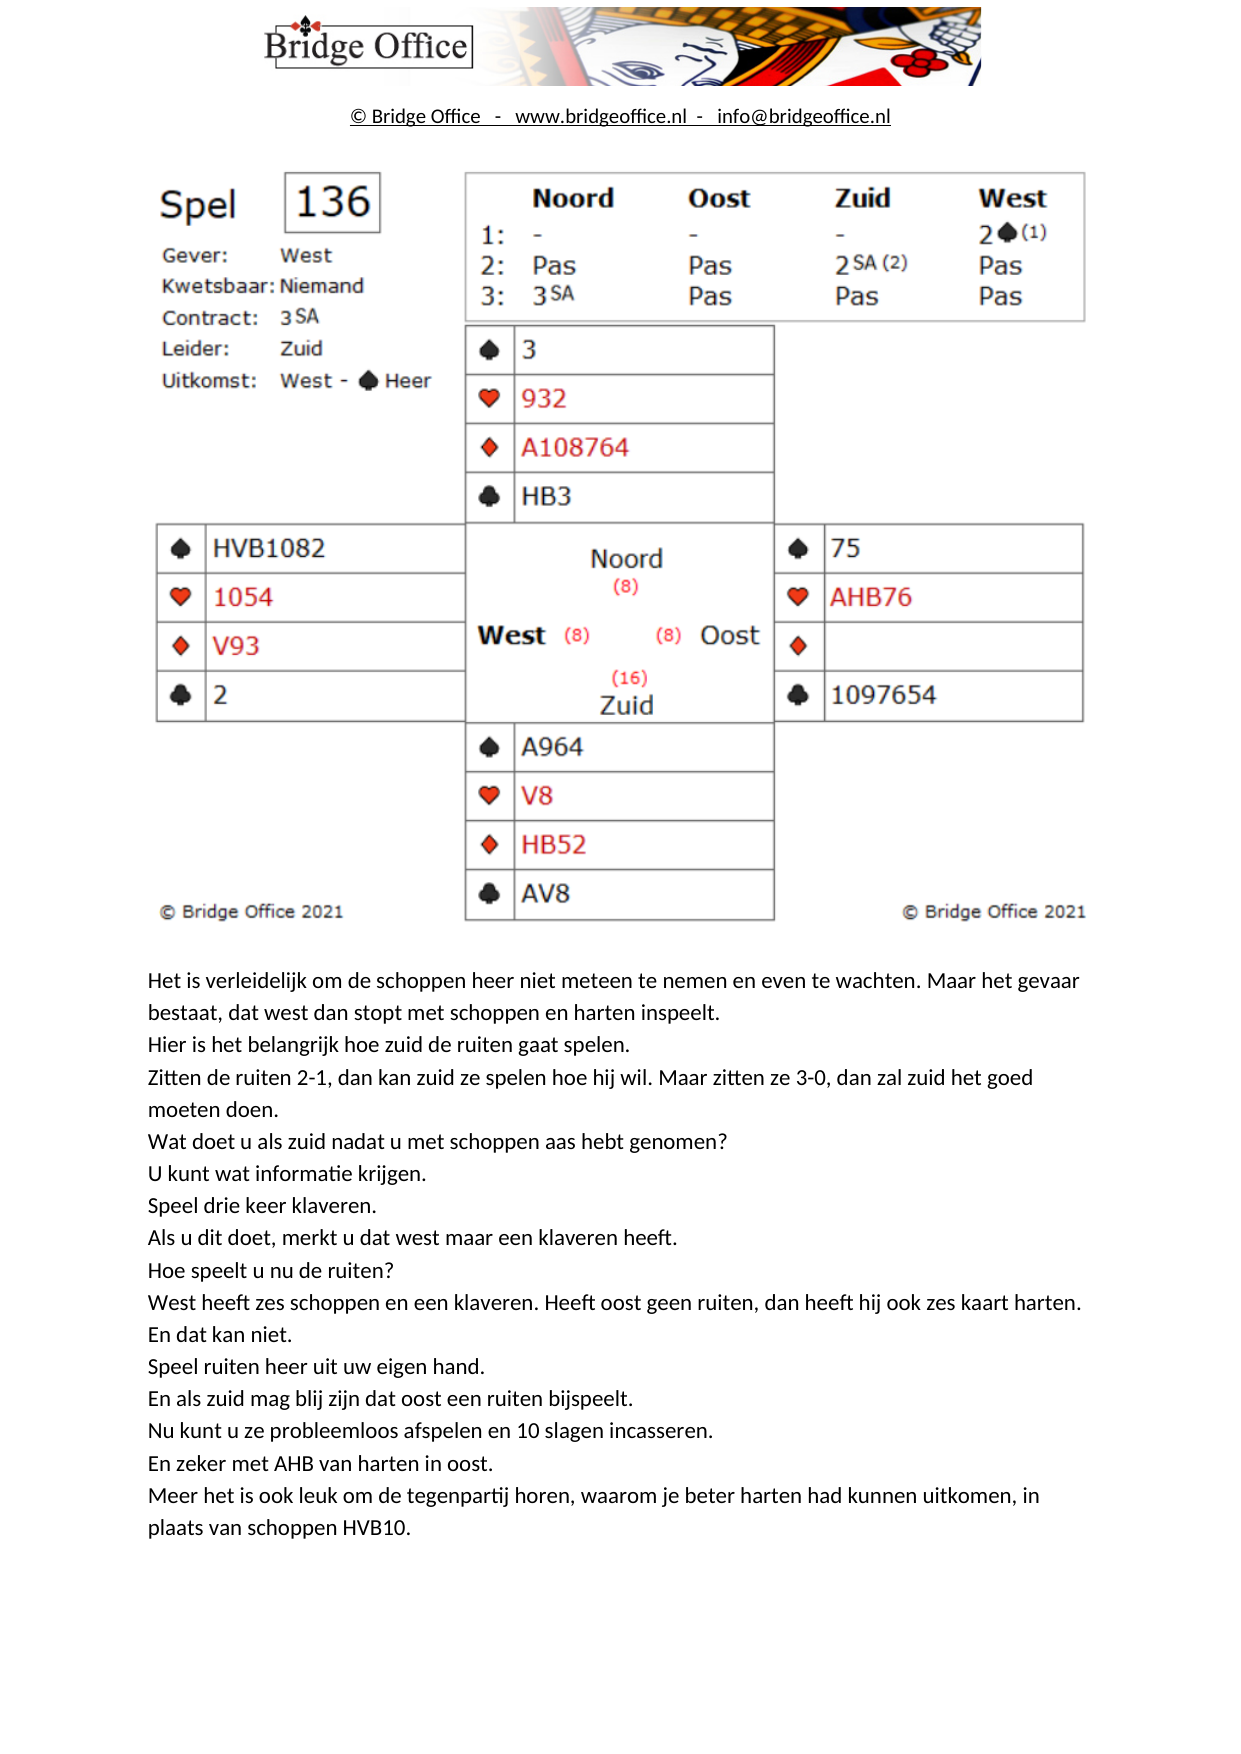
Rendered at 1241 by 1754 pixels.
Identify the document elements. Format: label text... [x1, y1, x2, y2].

text Hoe speelt u nu de ruiten? [148, 1256, 1093, 1284]
text U kunt wat informatie krijgen. [148, 1159, 1093, 1187]
text West heeft zes schoppen en een klaveren. Heeft oost geen ruiten, dan heeft hij ook zes kaart harten. En dat kan niet. [148, 1288, 1093, 1348]
picture [237, 7, 980, 85]
picture [147, 160, 1093, 930]
text Als u dit doet, merkt u dat west maar een klaveren heeft. [148, 1223, 1093, 1252]
text Speel drie keer klaveren. [148, 1191, 1093, 1219]
text Nu kunt u ze probleemloos afspelen en 10 slagen incasseren. [148, 1417, 1093, 1445]
text Wat doet u als zuid nadat u met schoppen aas hebt genomen? [148, 1127, 1093, 1155]
text Zitten de ruiten 2-1, dan kan zuid ze spelen hoe hij wil. Maar zitten ze 3-0, dan zal zuid het goed moeten doen. [148, 1063, 1093, 1123]
text En zeker met AHB van harten in oost. [148, 1449, 1093, 1477]
text En als zuid mag blij zijn dat oost een ruiten bijspeelt. [148, 1384, 1093, 1412]
text Speel ruiten heer uit uw eigen hand. [148, 1352, 1093, 1380]
text Het is verleidelijk om de schoppen heer niet meteen te nemen en even te wachten. Maar het gevaar bestaat, dat west dan stopt met schoppen en harten inspeelt. [148, 966, 1093, 1026]
text Hier is het belangrijk hoe zuid de ruiten gaat spelen. [148, 1030, 1093, 1058]
text Meer het is ook leuk om de tegenpartij horen, waarom je beter harten had kunnen uitkomen, in plaats van schoppen HVB10. [148, 1481, 1093, 1541]
